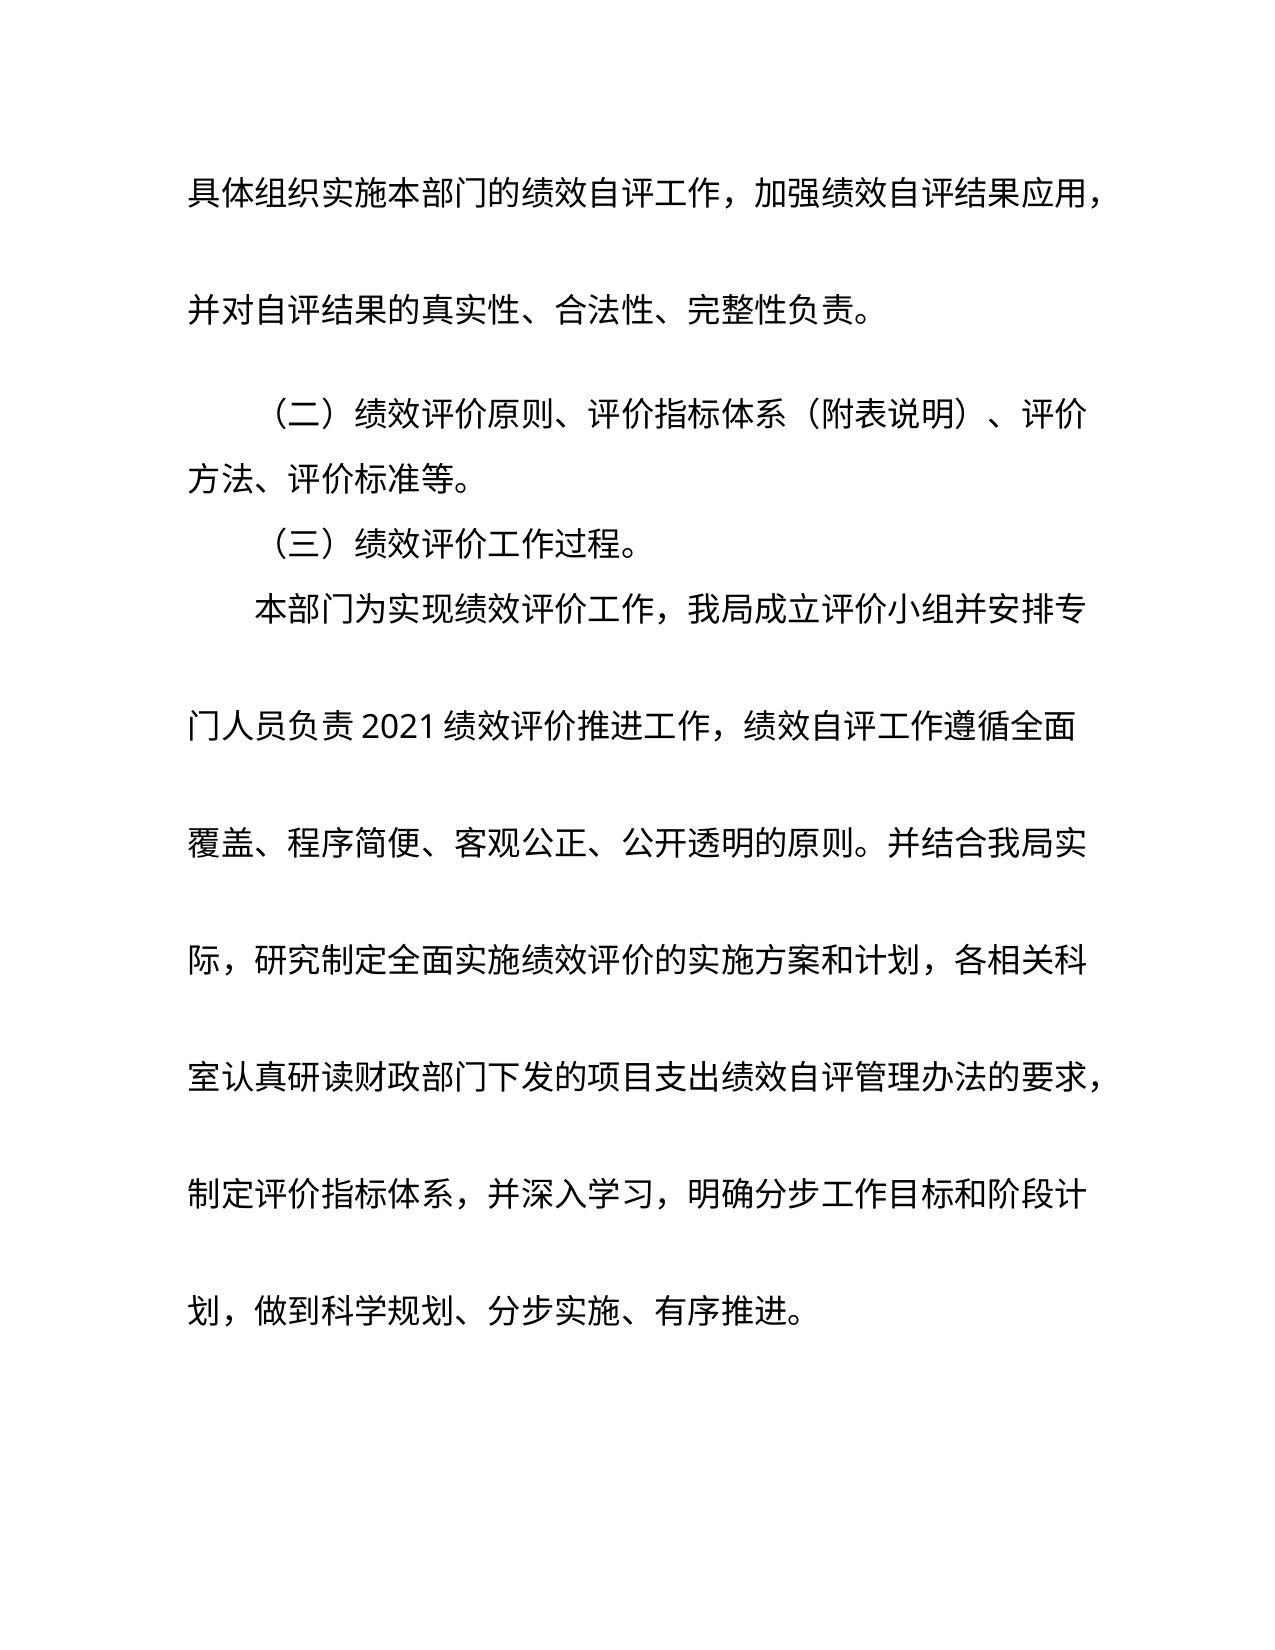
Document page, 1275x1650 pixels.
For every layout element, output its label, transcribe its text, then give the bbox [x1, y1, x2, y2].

text （三）绩效评价工作过程。 [187, 509, 1087, 574]
text 本部门为实现绩效评价工作，我局成立评价小组并安排专门人员负责2021绩效评价推进工作，绩效自评工作遵循全面覆盖、程序简便、客观公正、公开透明的原则。并结合我局实际，研究制定全面实施绩效评价的实施方案和计划，各相关科室认真研读财政部门下发的项目支出绩效自评管理办法的要求，制定评价指标体系，并深入学习，明确分步工作目标和阶段计划，做到科学规划、分步实施、有序推进。 [187, 574, 1087, 1341]
text （二）绩效评价原则、评价指标体系（附表说明）、评价方法、评价标准等。 [187, 379, 1087, 509]
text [187, 159, 1087, 341]
